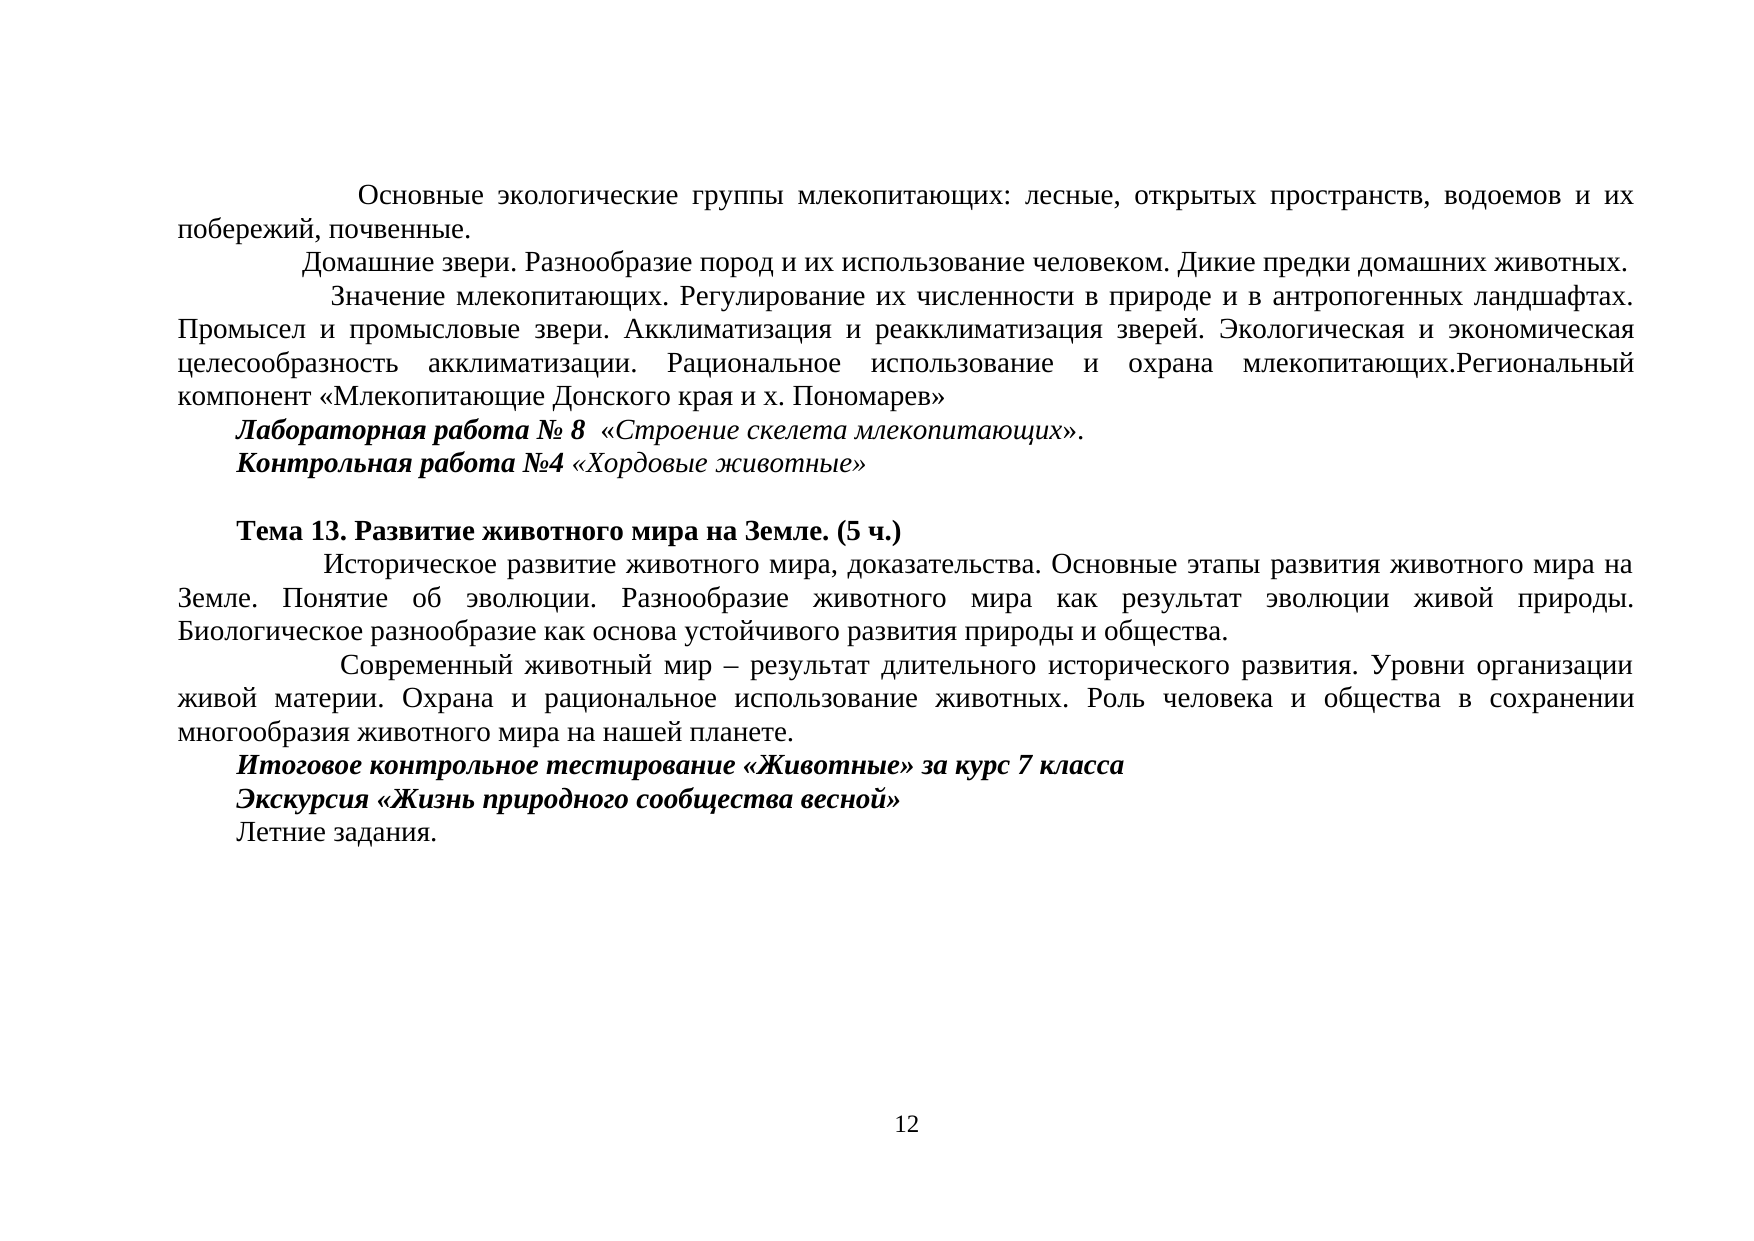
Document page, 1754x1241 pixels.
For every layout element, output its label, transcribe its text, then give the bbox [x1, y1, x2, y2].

text Основные экологические группы млекопитающих: лесные, открытых пространств, водоемов и их побережий, почвенные. [177, 177, 1636, 244]
text Итоговое контрольное тестирование «Животные» за курс 7 класса [177, 747, 1636, 781]
text Значение млекопитающих. Регулирование их численности в природе и в антропогенных ландшафтах. Промысел и промысловые звери. Акклиматизация и реакклиматизация зверей. Экологическая и экономическая целесообразность акклиматизации. Рациональное использование и охрана млекопитающих.Региональный компонент «Млекопитающие Донского края и х. Пономарев» [177, 278, 1636, 412]
text Историческое развитие животного мира, доказательства. Основные этапы развития животного мира на Земле. Понятие об эволюции. Разнообразие животного мира как результат эволюции живой природы. Биологическое разнообразие как основа устойчивого развития природы и общества. [177, 546, 1636, 647]
text Лабораторная работа № 8 «Строение скелета млекопитающих». [177, 412, 1636, 446]
text Домашние звери. Разнообразие пород и их использование человеком. Дикие предки домашних животных. [177, 244, 1636, 278]
text Контрольная работа №4 «Хордовые животные» [177, 446, 1636, 479]
text Тема 13. Развитие животного мира на Земле. (5 ч.) [177, 513, 1636, 546]
text Экскурсия «Жизнь природного сообщества весной» [177, 781, 1636, 814]
text Современный животный мир – результат длительного исторического развития. Уровни организации живой материи. Охрана и рациональное использование животных. Роль человека и общества в сохранении многообразия животного мира на нашей планете. [177, 647, 1636, 747]
text Летние задания. [177, 814, 1636, 848]
